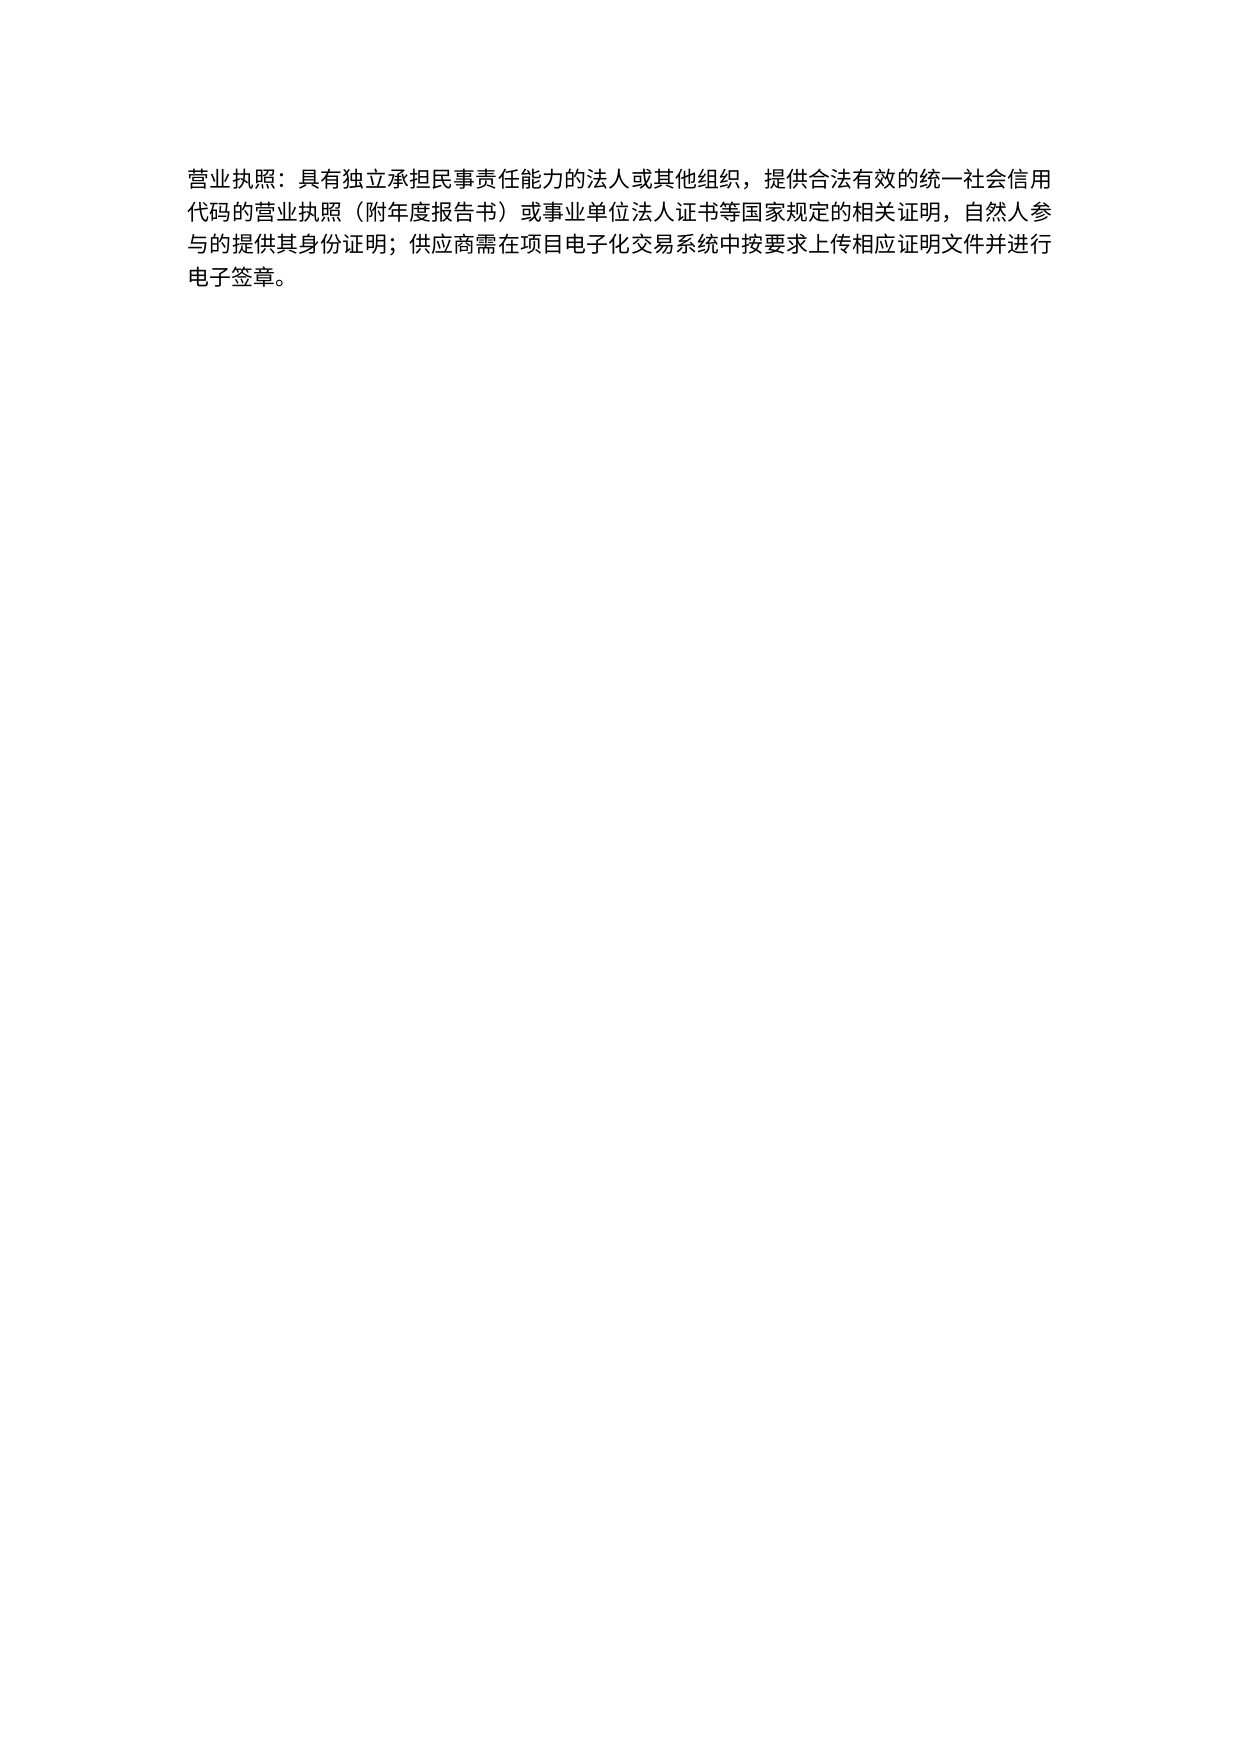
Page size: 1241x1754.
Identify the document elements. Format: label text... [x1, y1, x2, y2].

list 营业执照：具有独立承担民事责任能力的法人或其他组织，提供合法有效的统一社会信用代码的营业执照（附年度报告书）或事业单位法人证书等国家规定的相关证明，自然人参与的提供其身份证明；供应商需在项目电子化交易系统中按要求上传相应证明文件并进行电子签章。 [187, 162, 1053, 292]
